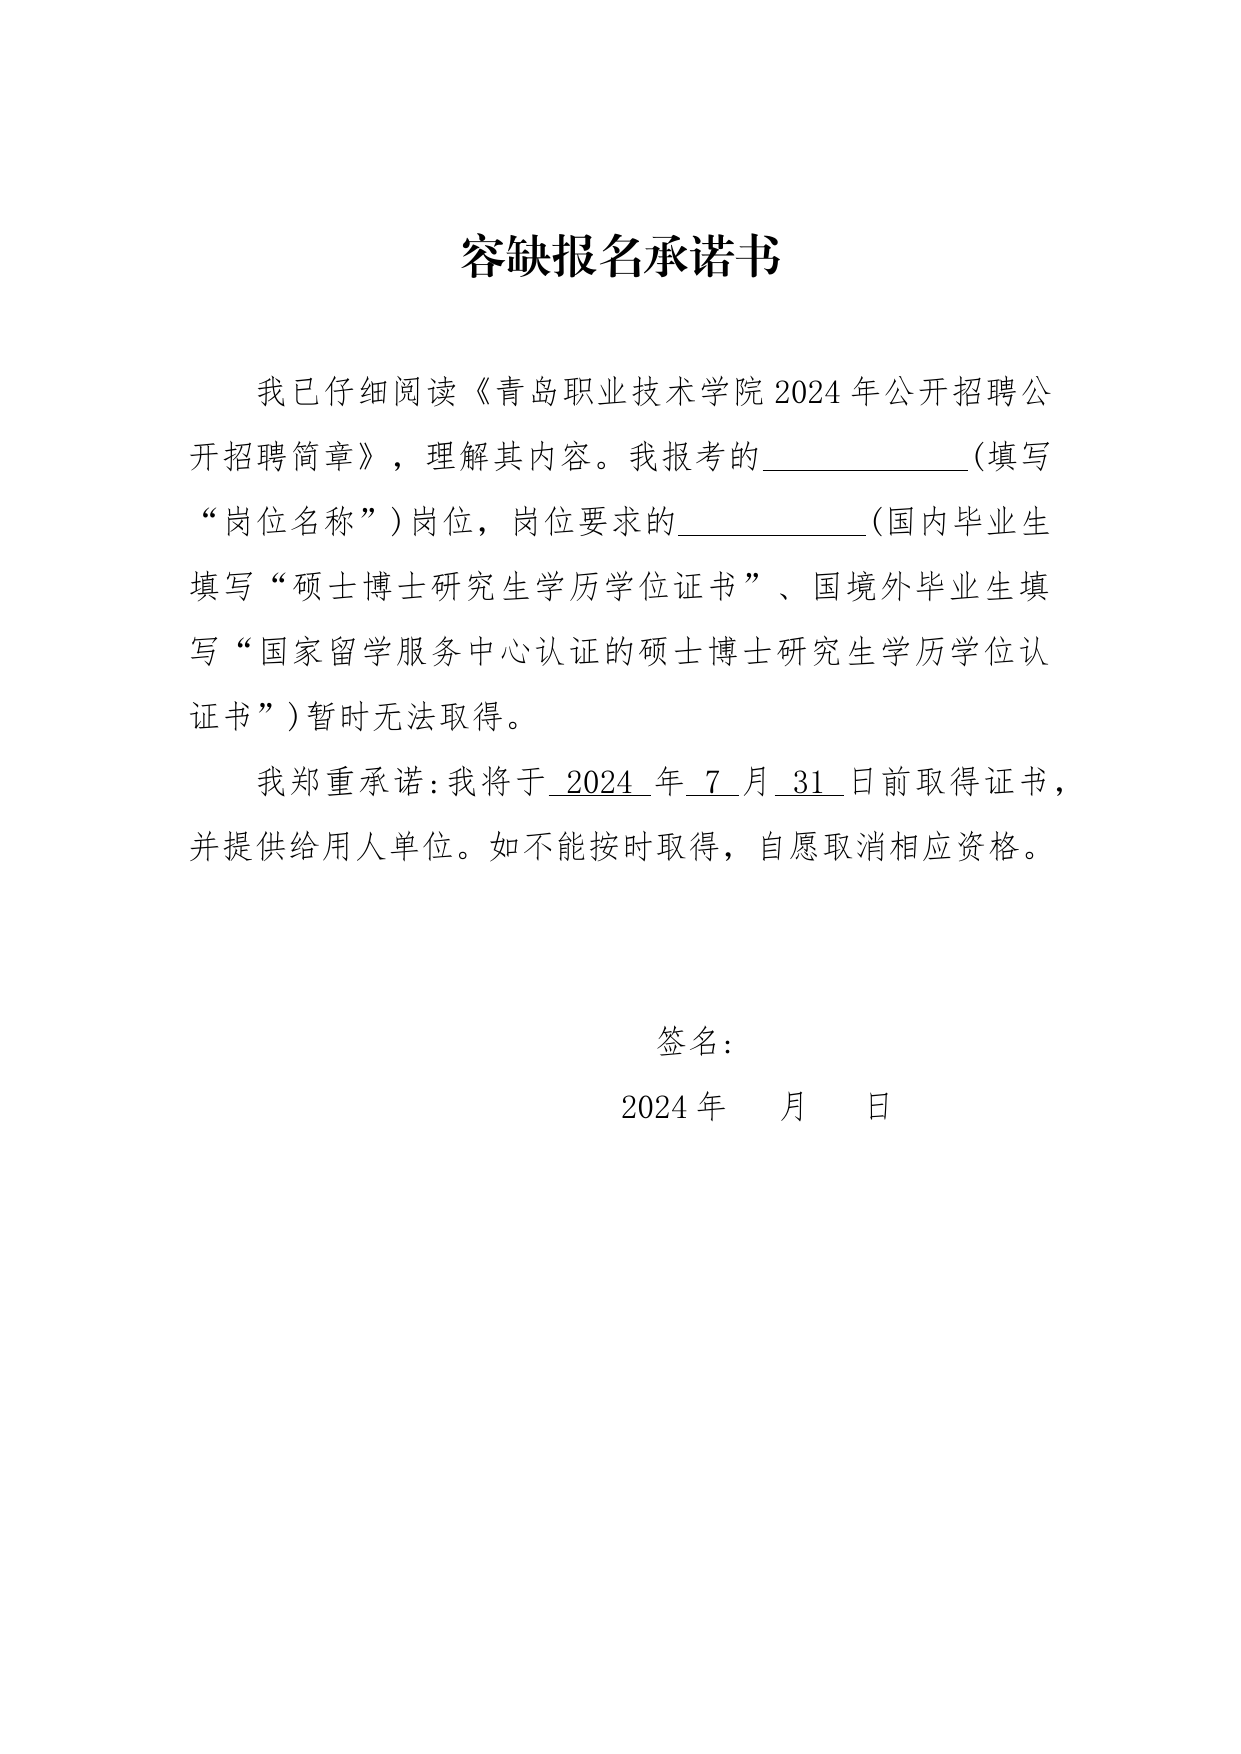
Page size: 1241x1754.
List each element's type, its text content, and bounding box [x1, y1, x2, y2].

text 容缺报名承诺书 [187, 227, 1053, 292]
text 我郑重承诺:我将于 2024 年 7 月 31 日前取得证书，并提供给用人单位。如不能按时取得，自愿取消相应资格。 [187, 747, 1053, 877]
text 签名: [187, 1007, 1053, 1072]
text 2024年 月 日 [187, 1072, 1053, 1137]
text 我已仔细阅读《青岛职业技术学院2024年公开招聘公开招聘简章》，理解其内容。我报考的 (填写“岗位名称”)岗位，岗位要求的 (国内毕业生填写“硕士博士研究生学历学位证书”、国境外毕业生填写“国家留学服务中心认证的硕士博士研究生学历学位认证书”)暂时无法取得。 [187, 357, 1053, 747]
